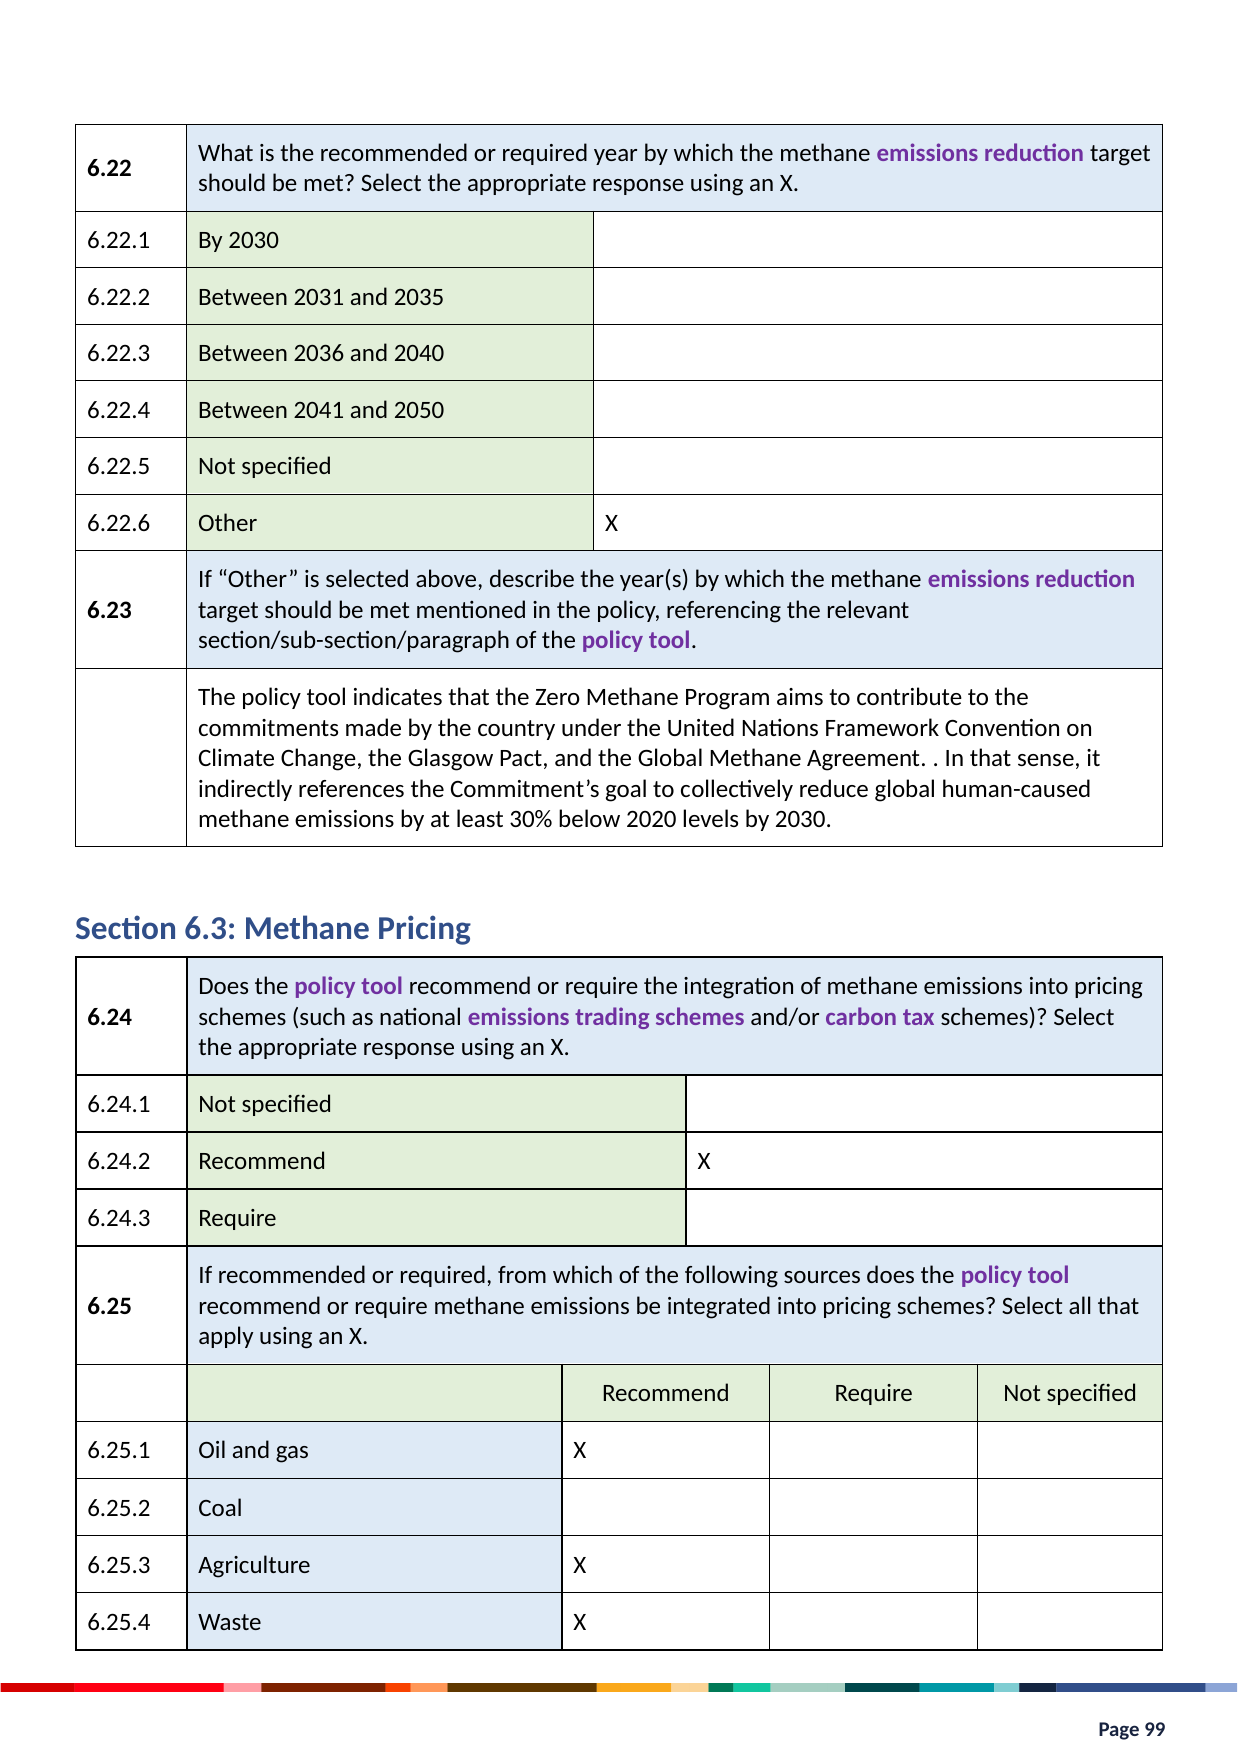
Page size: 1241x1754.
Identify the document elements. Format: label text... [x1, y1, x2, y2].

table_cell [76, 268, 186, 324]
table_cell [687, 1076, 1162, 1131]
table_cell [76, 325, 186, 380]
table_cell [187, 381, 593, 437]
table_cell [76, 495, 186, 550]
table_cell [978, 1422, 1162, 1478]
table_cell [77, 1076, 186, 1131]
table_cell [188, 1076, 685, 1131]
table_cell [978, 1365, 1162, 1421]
subtitle Section 6.3: Methane Pricing [75, 907, 1165, 948]
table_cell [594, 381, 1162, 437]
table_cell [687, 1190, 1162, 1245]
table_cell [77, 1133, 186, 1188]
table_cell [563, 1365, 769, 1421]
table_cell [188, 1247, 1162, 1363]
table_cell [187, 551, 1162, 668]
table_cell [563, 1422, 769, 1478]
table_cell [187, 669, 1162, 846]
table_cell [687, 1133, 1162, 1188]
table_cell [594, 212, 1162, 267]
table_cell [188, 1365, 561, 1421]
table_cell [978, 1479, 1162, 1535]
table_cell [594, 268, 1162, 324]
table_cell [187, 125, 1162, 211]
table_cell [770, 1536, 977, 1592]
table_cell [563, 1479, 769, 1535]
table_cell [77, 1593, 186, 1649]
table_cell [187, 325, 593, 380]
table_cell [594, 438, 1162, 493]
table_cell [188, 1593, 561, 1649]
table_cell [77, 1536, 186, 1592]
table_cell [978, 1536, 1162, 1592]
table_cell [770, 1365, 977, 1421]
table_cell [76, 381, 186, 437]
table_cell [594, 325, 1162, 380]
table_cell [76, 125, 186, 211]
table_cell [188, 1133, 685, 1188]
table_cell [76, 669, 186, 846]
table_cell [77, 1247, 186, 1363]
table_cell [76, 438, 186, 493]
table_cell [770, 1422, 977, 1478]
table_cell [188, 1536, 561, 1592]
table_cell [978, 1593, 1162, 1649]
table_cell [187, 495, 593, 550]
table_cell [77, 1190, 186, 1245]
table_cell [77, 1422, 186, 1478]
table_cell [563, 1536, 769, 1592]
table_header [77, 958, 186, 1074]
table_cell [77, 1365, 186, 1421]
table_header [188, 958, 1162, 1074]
picture [0, 1683, 1236, 1692]
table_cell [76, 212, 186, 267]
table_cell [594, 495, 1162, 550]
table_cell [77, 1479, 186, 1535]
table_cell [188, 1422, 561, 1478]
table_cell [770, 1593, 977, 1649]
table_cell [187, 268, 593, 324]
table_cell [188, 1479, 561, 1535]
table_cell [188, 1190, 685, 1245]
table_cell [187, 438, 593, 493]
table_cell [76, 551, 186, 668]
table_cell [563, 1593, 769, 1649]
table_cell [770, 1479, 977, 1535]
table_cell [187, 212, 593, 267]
